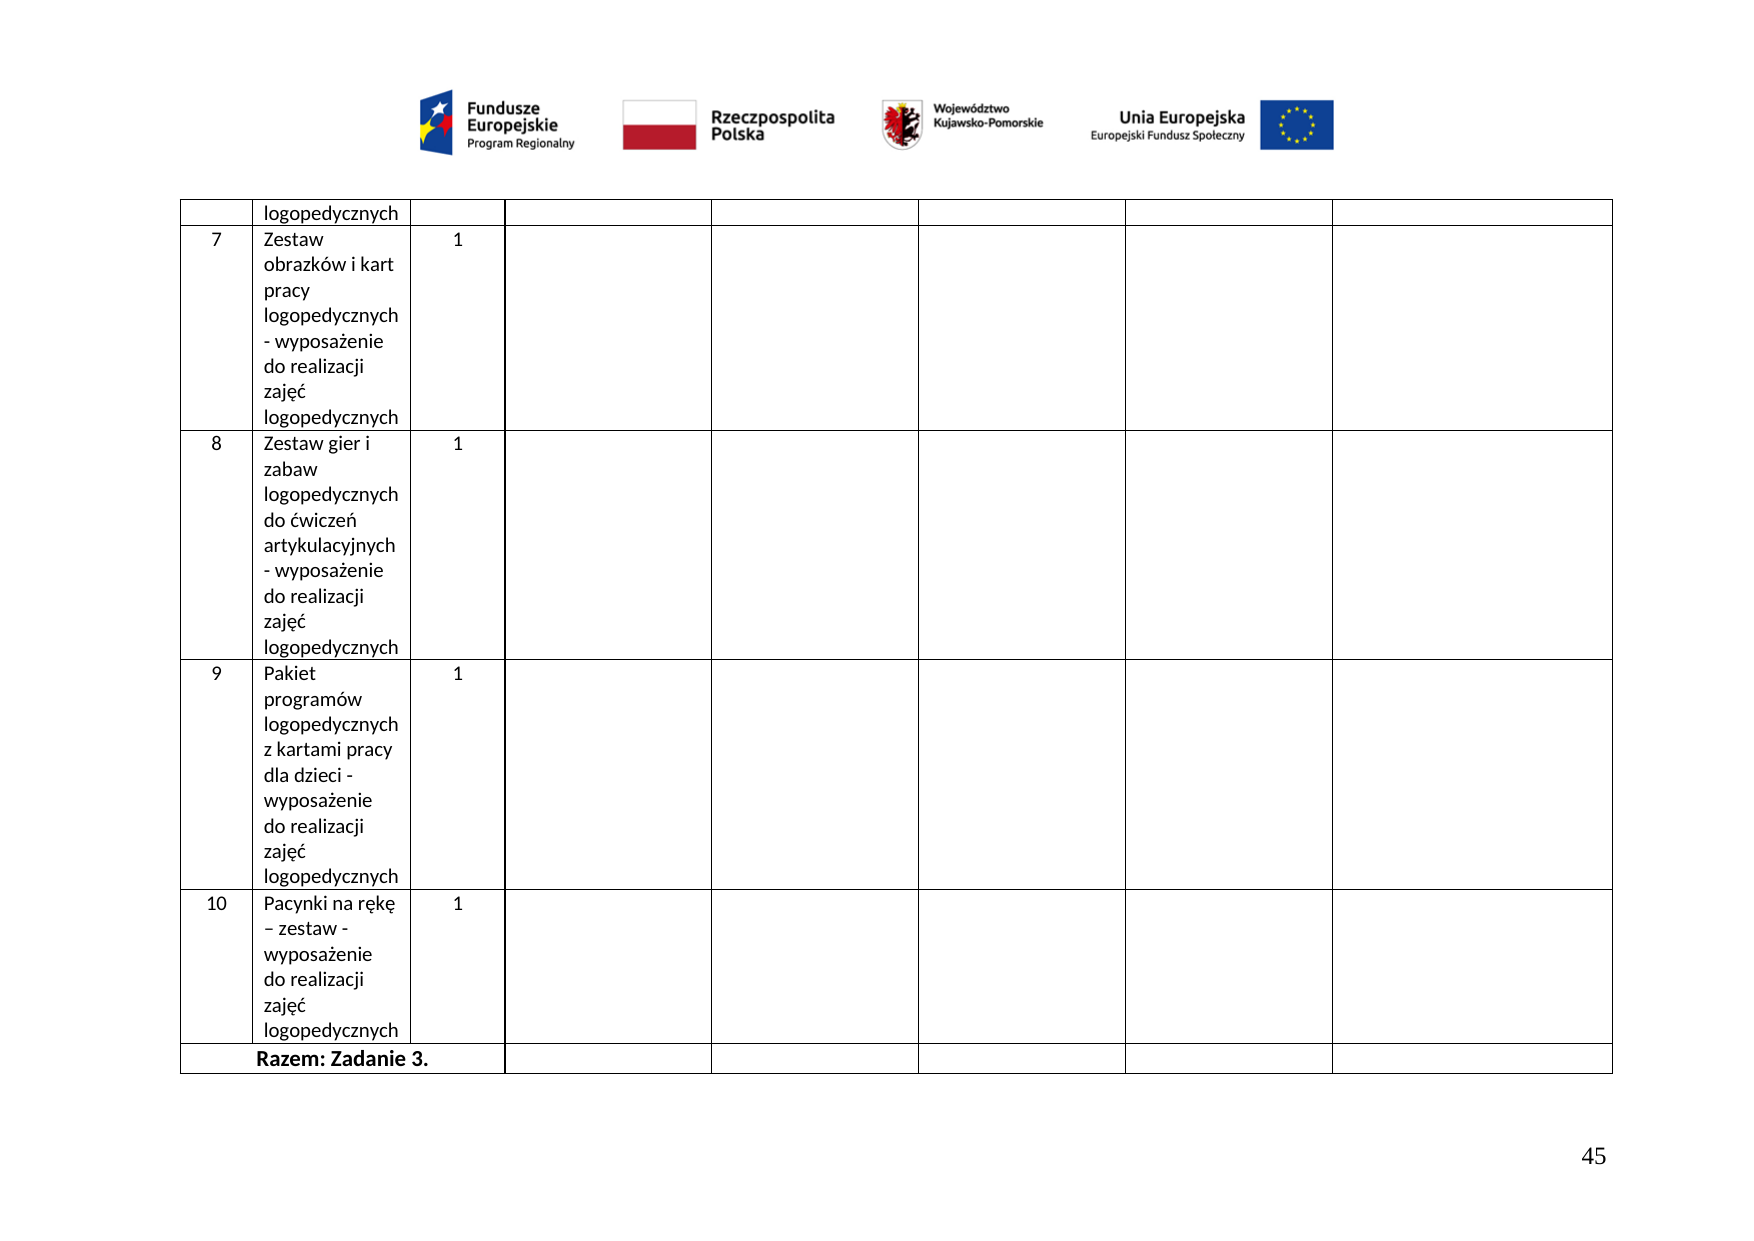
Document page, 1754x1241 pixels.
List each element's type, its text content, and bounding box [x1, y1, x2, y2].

table_cell [1126, 431, 1332, 659]
table_cell [1126, 660, 1332, 889]
table_cell [1333, 1044, 1612, 1073]
table_cell [1333, 200, 1612, 225]
table_cell 1 [411, 431, 504, 659]
table_cell 1 [411, 200, 504, 225]
table_cell [506, 660, 711, 889]
table_cell [1126, 200, 1332, 225]
table_cell Razem: Zadanie 3. [181, 1044, 504, 1073]
table_cell 9 [181, 660, 252, 889]
table_cell [506, 1044, 711, 1073]
table_cell 10 [181, 890, 252, 1043]
table_cell [919, 200, 1125, 225]
table_cell Pacynki na rękę – zestaw - wyposażenie do realizacji zajęć logopedycznych [253, 890, 410, 1043]
table_cell [712, 226, 918, 429]
table_cell [506, 200, 711, 225]
table_cell 6 [181, 200, 252, 225]
table_cell [1126, 890, 1332, 1043]
table_cell [919, 890, 1125, 1043]
table_cell 1 [411, 660, 504, 889]
picture [404, 73, 1350, 171]
table_cell [919, 660, 1125, 889]
table_cell [1126, 1044, 1332, 1073]
table_cell 1 [411, 890, 504, 1043]
table_cell Zestaw obrazków i kart pracy logopedycznych - wyposażenie do realizacji zajęć logopedycznych [253, 226, 410, 429]
table_cell [712, 431, 918, 659]
table_cell [1333, 660, 1612, 889]
table_cell [919, 226, 1125, 429]
table_cell [1333, 890, 1612, 1043]
table_cell [712, 660, 918, 889]
table_cell [712, 890, 918, 1043]
table_cell 7 [181, 226, 252, 429]
table_cell [506, 431, 711, 659]
table_cell [712, 1044, 918, 1073]
table_cell 8 [181, 431, 252, 659]
table_cell [1333, 226, 1612, 429]
table_cell [1126, 226, 1332, 429]
table_cell Zestaw gier i zabaw logopedycznych do ćwiczeń artykulacyjnych - wyposażenie do realizacji zajęć logopedycznych [253, 431, 410, 659]
table_cell [712, 200, 918, 225]
table_cell [506, 890, 711, 1043]
table_cell [919, 431, 1125, 659]
table_cell [919, 1044, 1125, 1073]
table_cell 1 [411, 226, 504, 429]
table_cell Pakiet programów logopedycznych z kartami pracy dla dzieci - wyposażenie do realizacji zajęć logopedycznych [253, 660, 410, 889]
table_cell [506, 226, 711, 429]
table_cell [1333, 431, 1612, 659]
